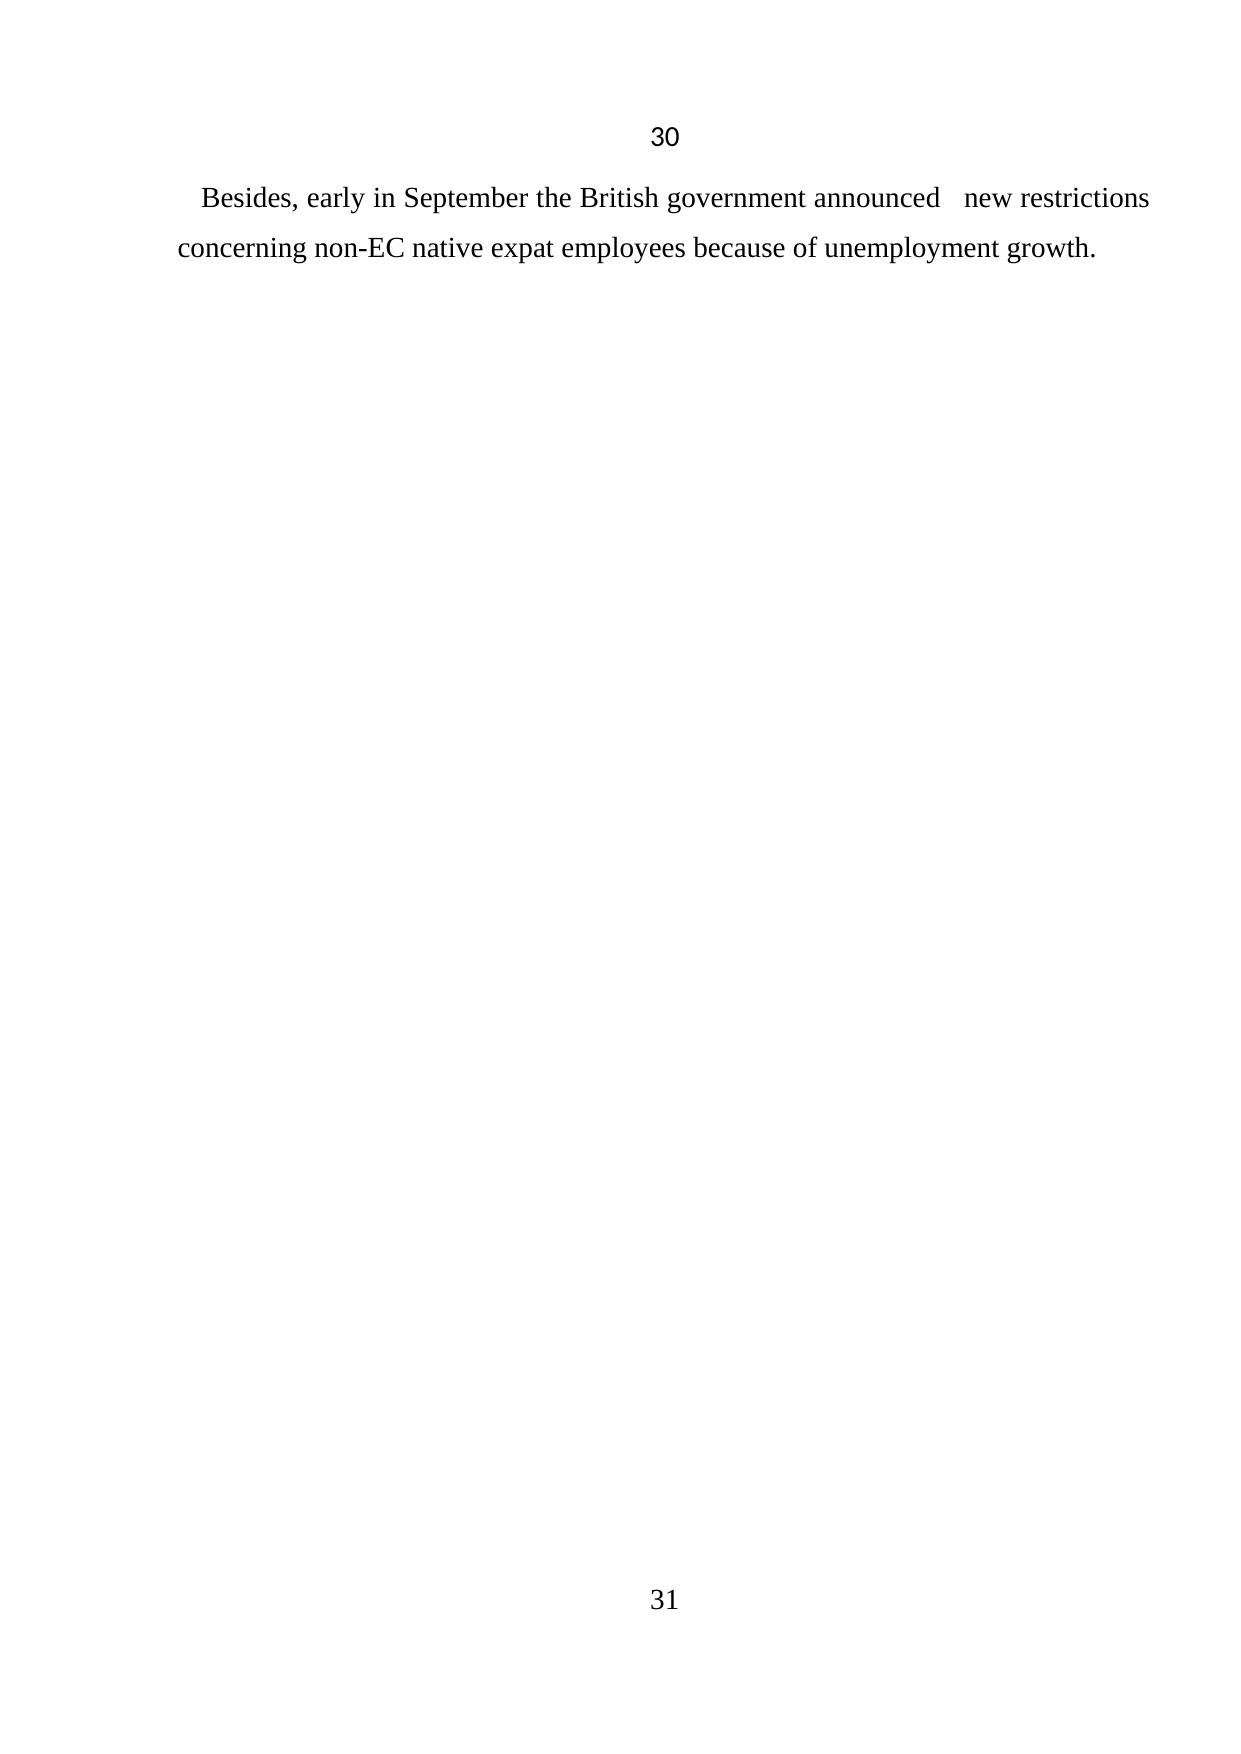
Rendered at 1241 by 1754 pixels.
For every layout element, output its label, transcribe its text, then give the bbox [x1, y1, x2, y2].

text 30 [177, 118, 1152, 154]
text 31 [177, 1582, 1152, 1616]
text Besides, early in September the British government announced new restrictions concerning non-EC native expat employees because of unemployment growth. [177, 180, 1152, 264]
